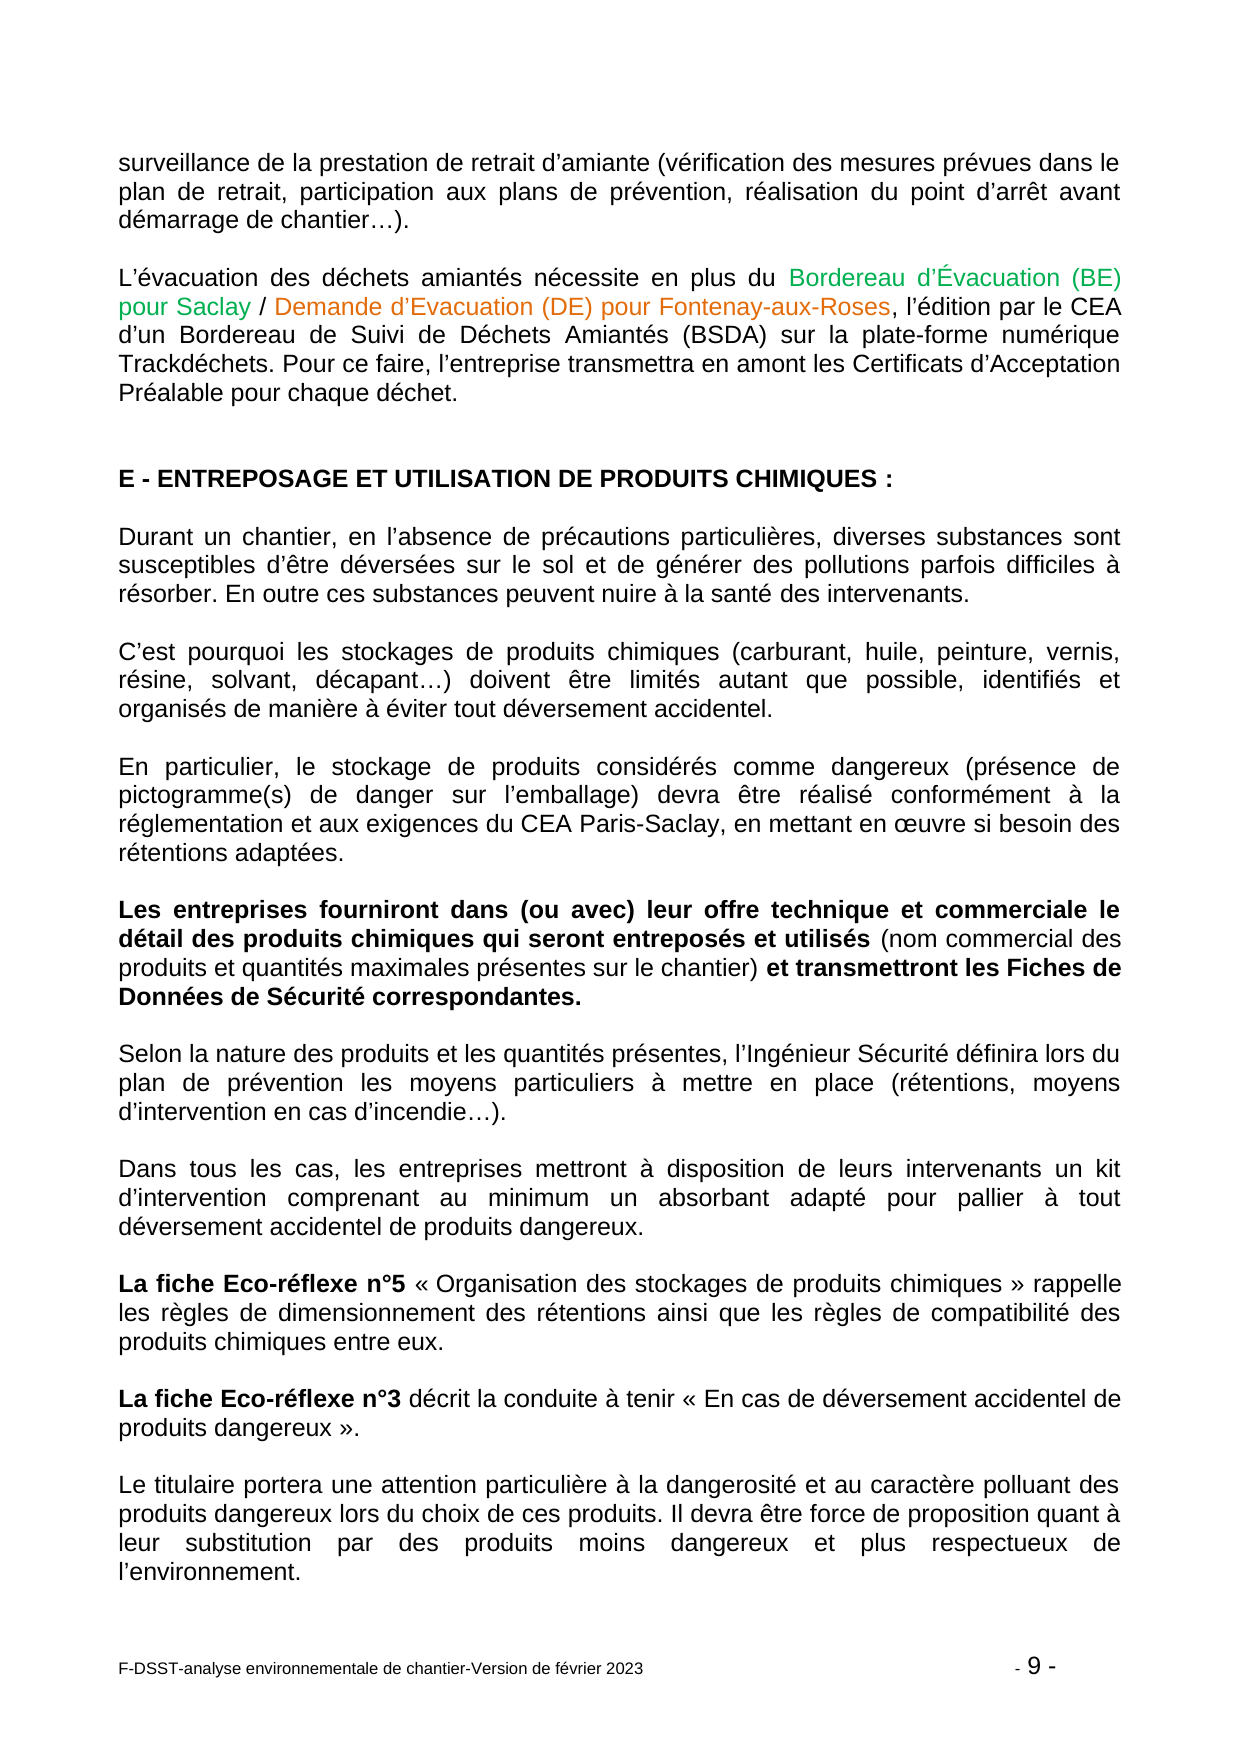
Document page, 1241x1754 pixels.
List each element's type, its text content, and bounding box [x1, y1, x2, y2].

text C’est pourquoi les stockages de produits chimiques (carburant, huile, peinture, vernis, résine, solvant, décapant…) doivent être limités autant que possible, identifiés et organisés de manière à éviter tout déversement accidentel. [118, 636, 1122, 723]
text Durant un chantier, en l’absence de précautions particulières, diverses substances sont susceptibles d’être déversées sur le sol et de générer des pollutions parfois difficiles à résorber. En outre ces substances peuvent nuire à la santé des intervenants. [118, 521, 1122, 608]
text Dans tous les cas, les entreprises mettront à disposition de leurs intervenants un kit d’intervention comprenant au minimum un absorbant adapté pour pallier à tout déversement accidentel de produits dangereux. [118, 1154, 1122, 1240]
text E - ENTREPOSAGE ET UTILISATION DE PRODUITS CHIMIQUES : [118, 464, 1122, 493]
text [118, 148, 1122, 234]
text Les entreprises fourniront dans (ou avec) leur offre technique et commerciale le détail des produits chimiques qui seront entreposés et utilisés (nom commercial des produits et quantités maximales présentes sur le chantier) et transmettront les Fiches de Données de Sécurité correspondantes. [118, 895, 1122, 1010]
text L’évacuation des déchets amiantés nécessite en plus du Bordereau d’Évacuation (BE) pour Saclay / Demande d’Evacuation (DE) pour Fontenay-aux-Roses, l’édition par le CEA d’un Bordereau de Suivi de Déchets Amiantés (BSDA) sur la plate-forme numérique Trackdéchets. Pour ce faire, l’entreprise transmettra en amont les Certificats d’Acceptation Préalable pour chaque déchet. [118, 263, 1122, 406]
text La fiche Eco-réflexe n°3 décrit la conduite à tenir « En cas de déversement accidentel de produits dangereux ». [118, 1384, 1122, 1441]
text En particulier, le stockage de produits considérés comme dangereux (présence de pictogramme(s) de danger sur l’emballage) devra être réalisé conformément à la réglementation et aux exigences du CEA Paris-Saclay, en mettant en œuvre si besoin des rétentions adaptées. [118, 751, 1122, 866]
text Le titulaire portera une attention particulière à la dangerosité et au caractère polluant des produits dangereux lors du choix de ces produits. Il devra être force de proposition quant à leur substitution par des produits moins dangereux et plus respectueux de l’environnement. [118, 1470, 1122, 1585]
text Selon la nature des produits et les quantités présentes, l’Ingénieur Sécurité définira lors du plan de prévention les moyens particuliers à mettre en place (rétentions, moyens d’intervention en cas d’incendie…). [118, 1039, 1122, 1125]
text La fiche Eco-réflexe n°5 « Organisation des stockages de produits chimiques » rappelle les règles de dimensionnement des rétentions ainsi que les règles de compatibilité des produits chimiques entre eux. [118, 1269, 1122, 1355]
